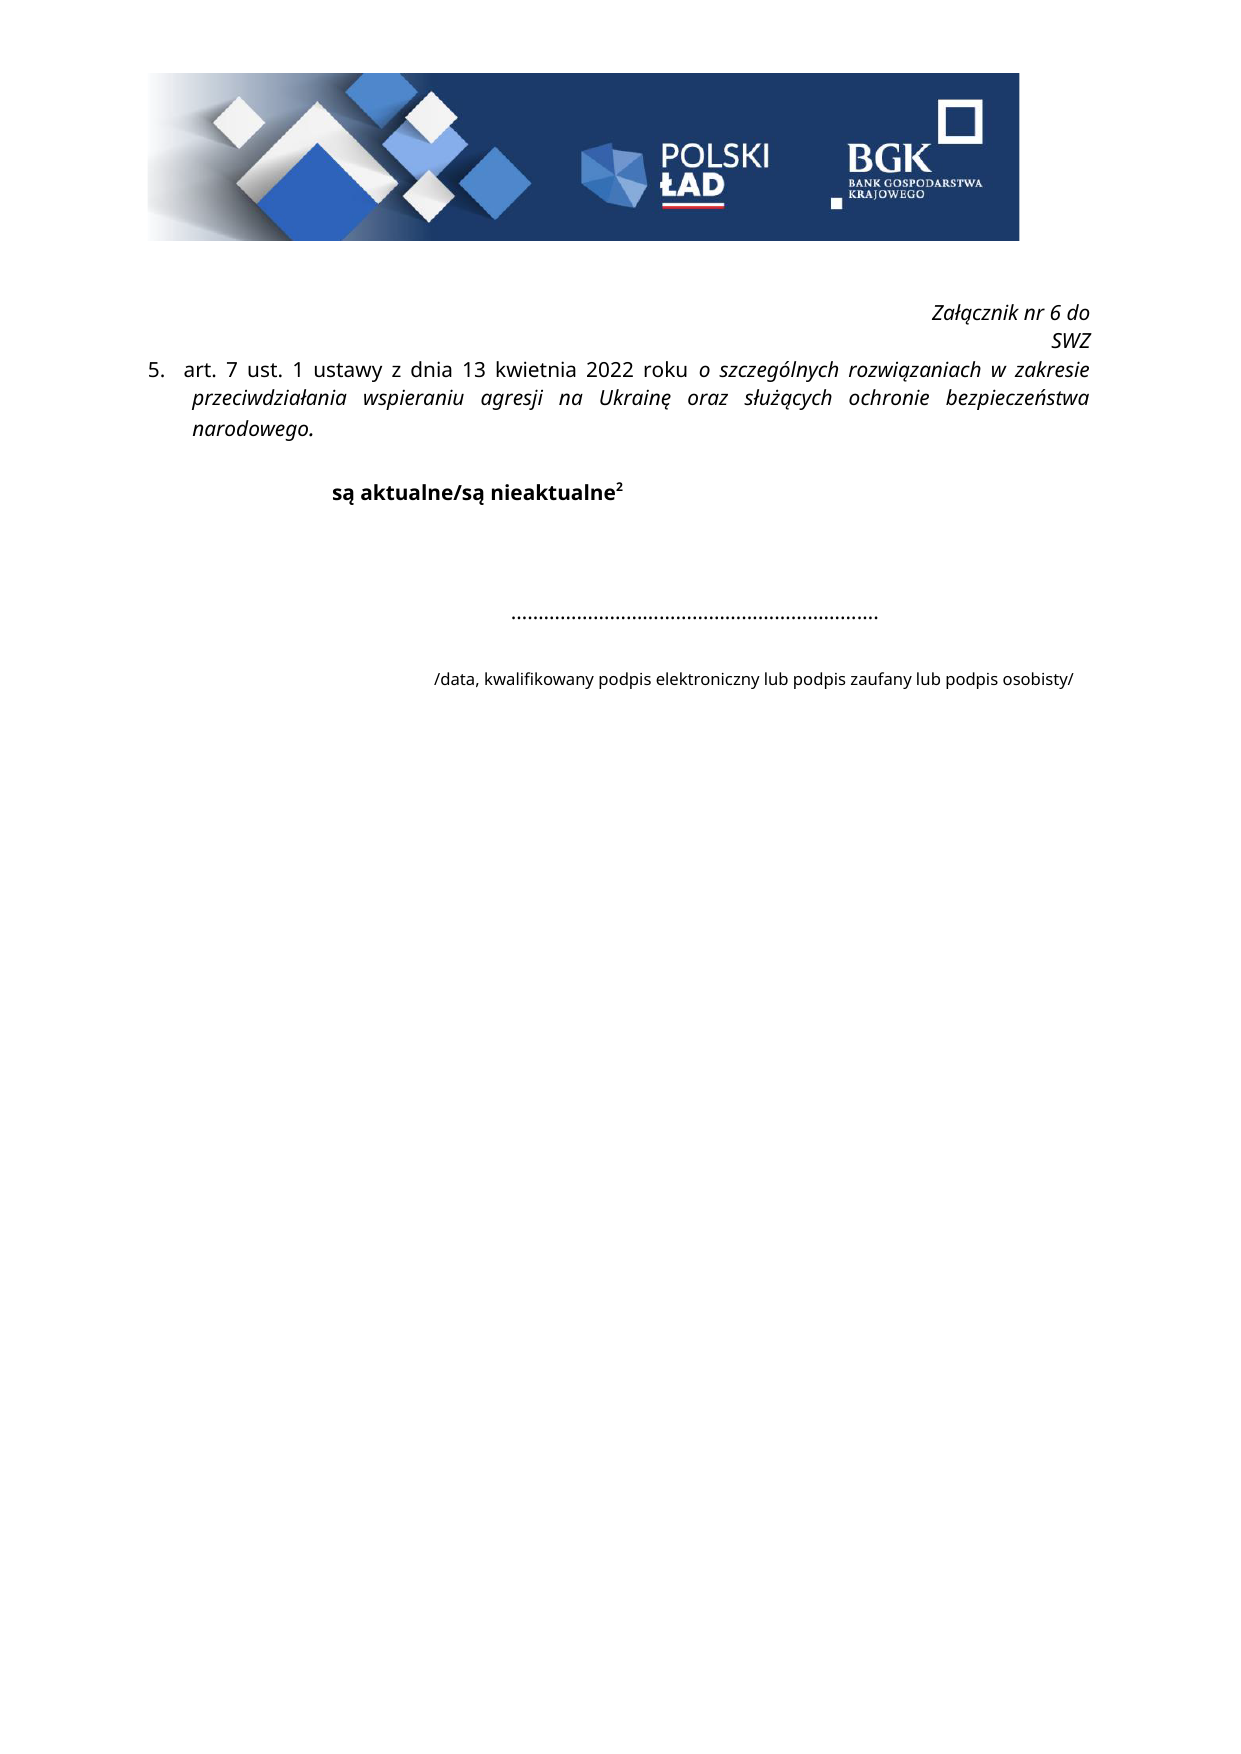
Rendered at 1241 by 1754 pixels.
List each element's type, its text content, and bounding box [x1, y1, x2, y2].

text są aktualne/są nieaktualne2 [148, 478, 1093, 507]
text /data, kwalifikowany podpis elektroniczny lub podpis zaufany lub podpis osobisty/ [148, 667, 1093, 690]
text 5. art. 7 ust. 1 ustawy z dnia 13 kwietnia 2022 roku o szczególnych rozwiązaniach w zakresie przeciwdziałania wspieraniu agresji na Ukrainę oraz służących ochronie bezpieczeństwa narodowego. [148, 355, 1093, 443]
text …………………………………………………………. [148, 597, 1093, 625]
